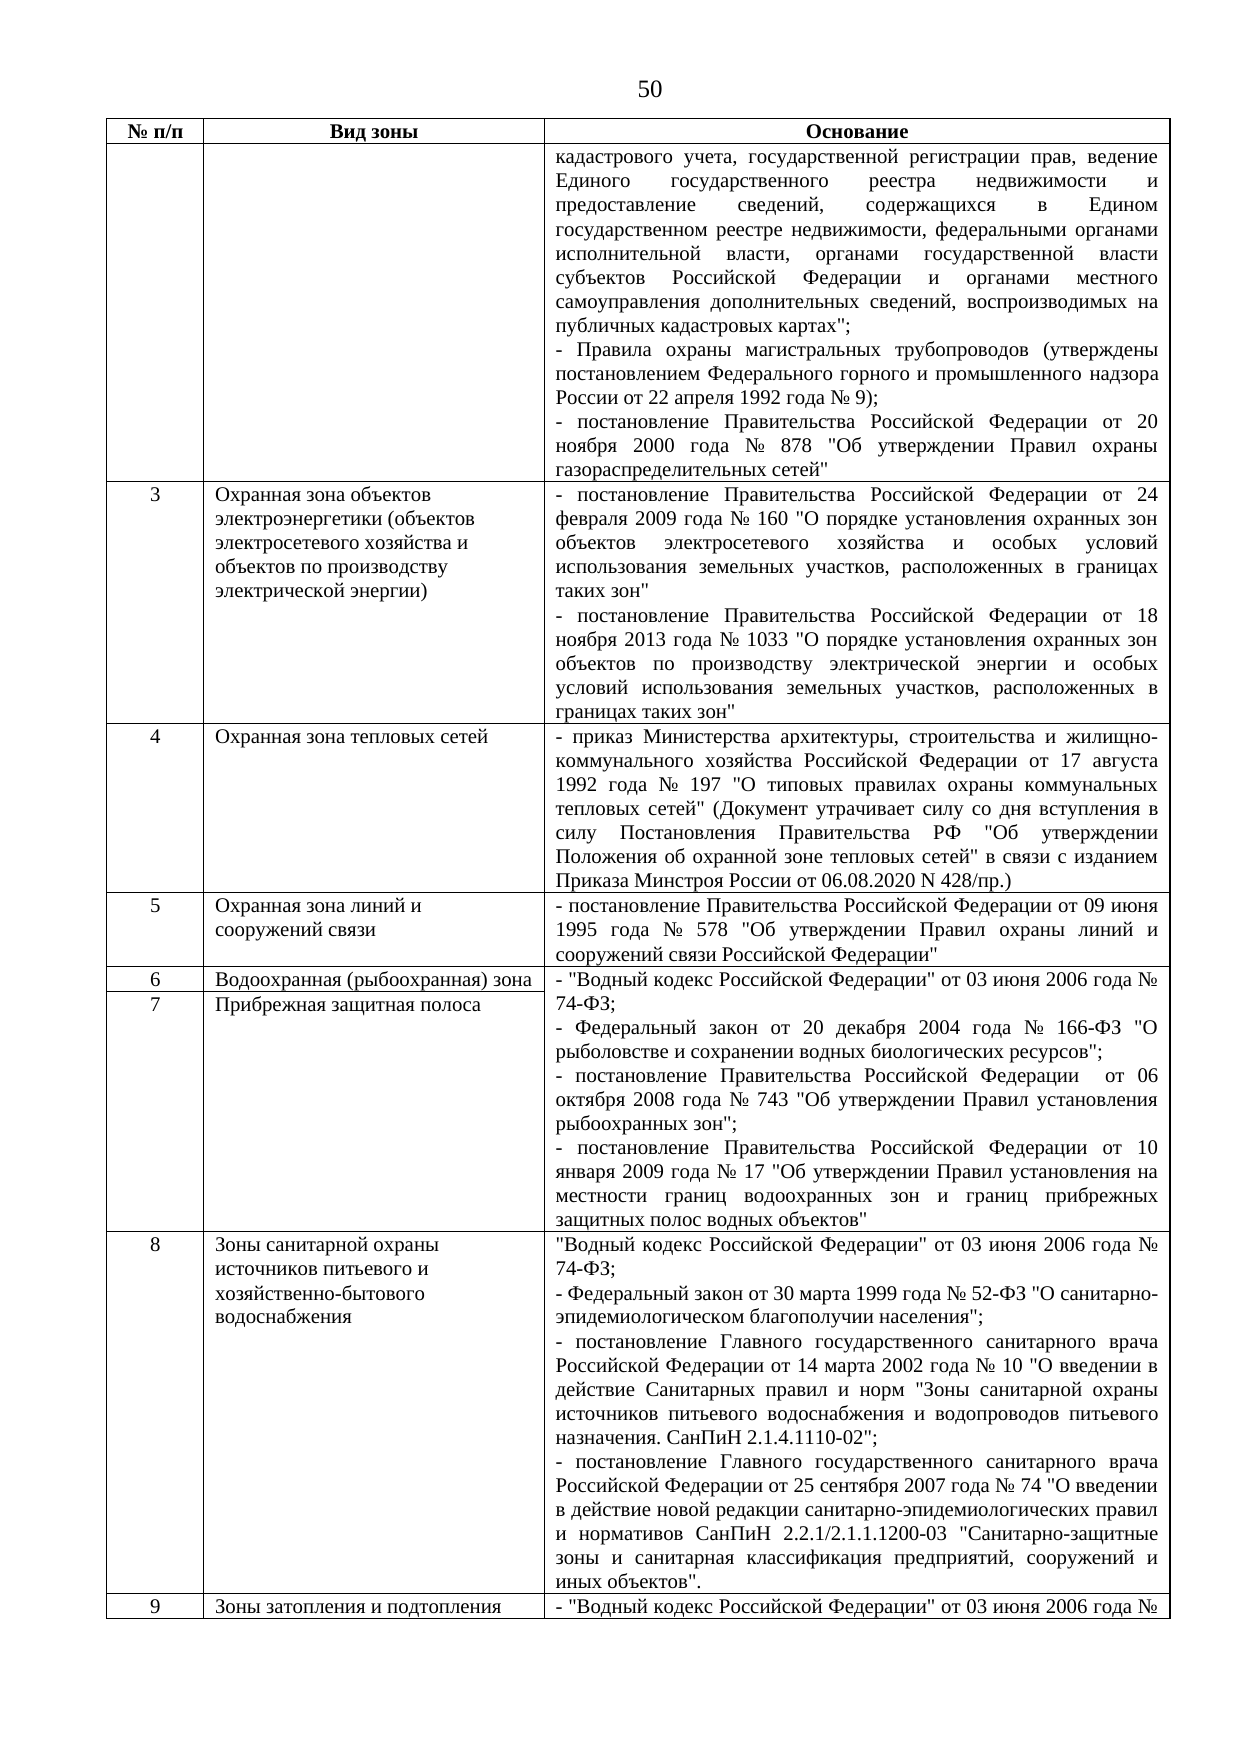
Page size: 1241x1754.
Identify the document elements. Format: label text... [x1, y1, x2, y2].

table_cell - постановление Правительства Российской Федерации от № 160 "О порядке установления охранных зон объектов электросетевого хозяйства и особых условий использования земельных участков, расположенных в границах таких зон" - постановление Правительства Российской Федерации от 18 ноября 2013 года № 1033 "О порядке установления охранных зон объектов по производству электрической энергии и особых условий использования земельных участков, расположенных в границах таких зон" [545, 482, 1169, 723]
table_cell 4 [107, 724, 203, 892]
table_cell - "Водный кодекс Российской Федерации" от № 74-ФЗ; - Федеральный закон от № 166-ФЗ "О рыболовстве и сохранении водных биологических ресурсов"; - постановление Правительства Российской Федерации от № 743 "Об утверждении Правил установления рыбоохранных зон"; - постановление Правительства Российской Федерации от № 17 "Об утверждении Правил установления на местности границ водоохранных зон и границ прибрежных защитных полос водных объектов" [545, 967, 1169, 1231]
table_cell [545, 1594, 1169, 1618]
table_cell Охранная зона объектов электроэнергетики (объектов электросетевого хозяйства и объектов по производству электрической энергии) [204, 482, 544, 723]
table_cell 3 [107, 482, 203, 723]
table_cell Водоохранная (рыбоохранная) зона [204, 967, 544, 991]
table_cell Охранная зона тепловых сетей [204, 724, 544, 892]
table_cell 8 [107, 1232, 203, 1593]
table_cell Зоны санитарной охраны источников питьевого и хозяйственно-бытового водоснабжения [204, 1232, 544, 1593]
table_header № п/п [107, 119, 203, 143]
table_header Вид зоны [204, 119, 544, 143]
table_cell Охранная зона линий и сооружений связи [204, 893, 544, 966]
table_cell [545, 144, 1169, 481]
table_cell 9 [107, 1594, 203, 1618]
table_cell 6 [107, 967, 203, 991]
table_cell 2 [107, 144, 203, 481]
table_cell Зоны затопления и подтопления [204, 1594, 544, 1618]
table_header Основание [545, 119, 1169, 143]
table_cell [204, 144, 544, 481]
table_cell 7 [107, 992, 203, 1231]
table_cell - приказ Министерства архитектуры, строительства и жилищно-коммунального хозяйства Российской Федерации от № 197 "О типовых правилах охраны коммунальных тепловых сетей" (Документ утрачивает силу со дня вступления в силу Постановления Правительства РФ "Об утверждении Положения об охранной зоне тепловых сетей" в связи с изданием Приказа Минстроя России от 06.08.2020 N 428/пр.) [545, 724, 1169, 892]
table_cell Прибрежная защитная полоса [204, 992, 544, 1231]
table_cell 5 [107, 893, 203, 966]
table_cell "Водный кодекс Российской Федерации" от № 74-ФЗ; - Федеральный закон от № 52-ФЗ "О санитарно-эпидемиологическом благополучии населения"; - постановление Главного государственного санитарного врача Российской Федерации от № 10 "О введении в действие Санитарных правил и норм "Зоны санитарной охраны источников питьевого водоснабжения и водопроводов питьевого назначения. СанПиН 2.1.4.1110-02"; - постановление Главного государственного санитарного врача Российской Федерации от № 74 "О введении в действие новой редакции санитарно-эпидемиологических правил и нормативов СанПиН 2.2.1/2.1.1.1200-03 "Санитарно-защитные зоны и санитарная классификация предприятий, сооружений и иных объектов". [545, 1232, 1169, 1593]
table_cell - постановление Правительства Российской Федерации от № 578 "Об утверждении Правил охраны линий и сооружений связи Российской Федерации" [545, 893, 1169, 966]
